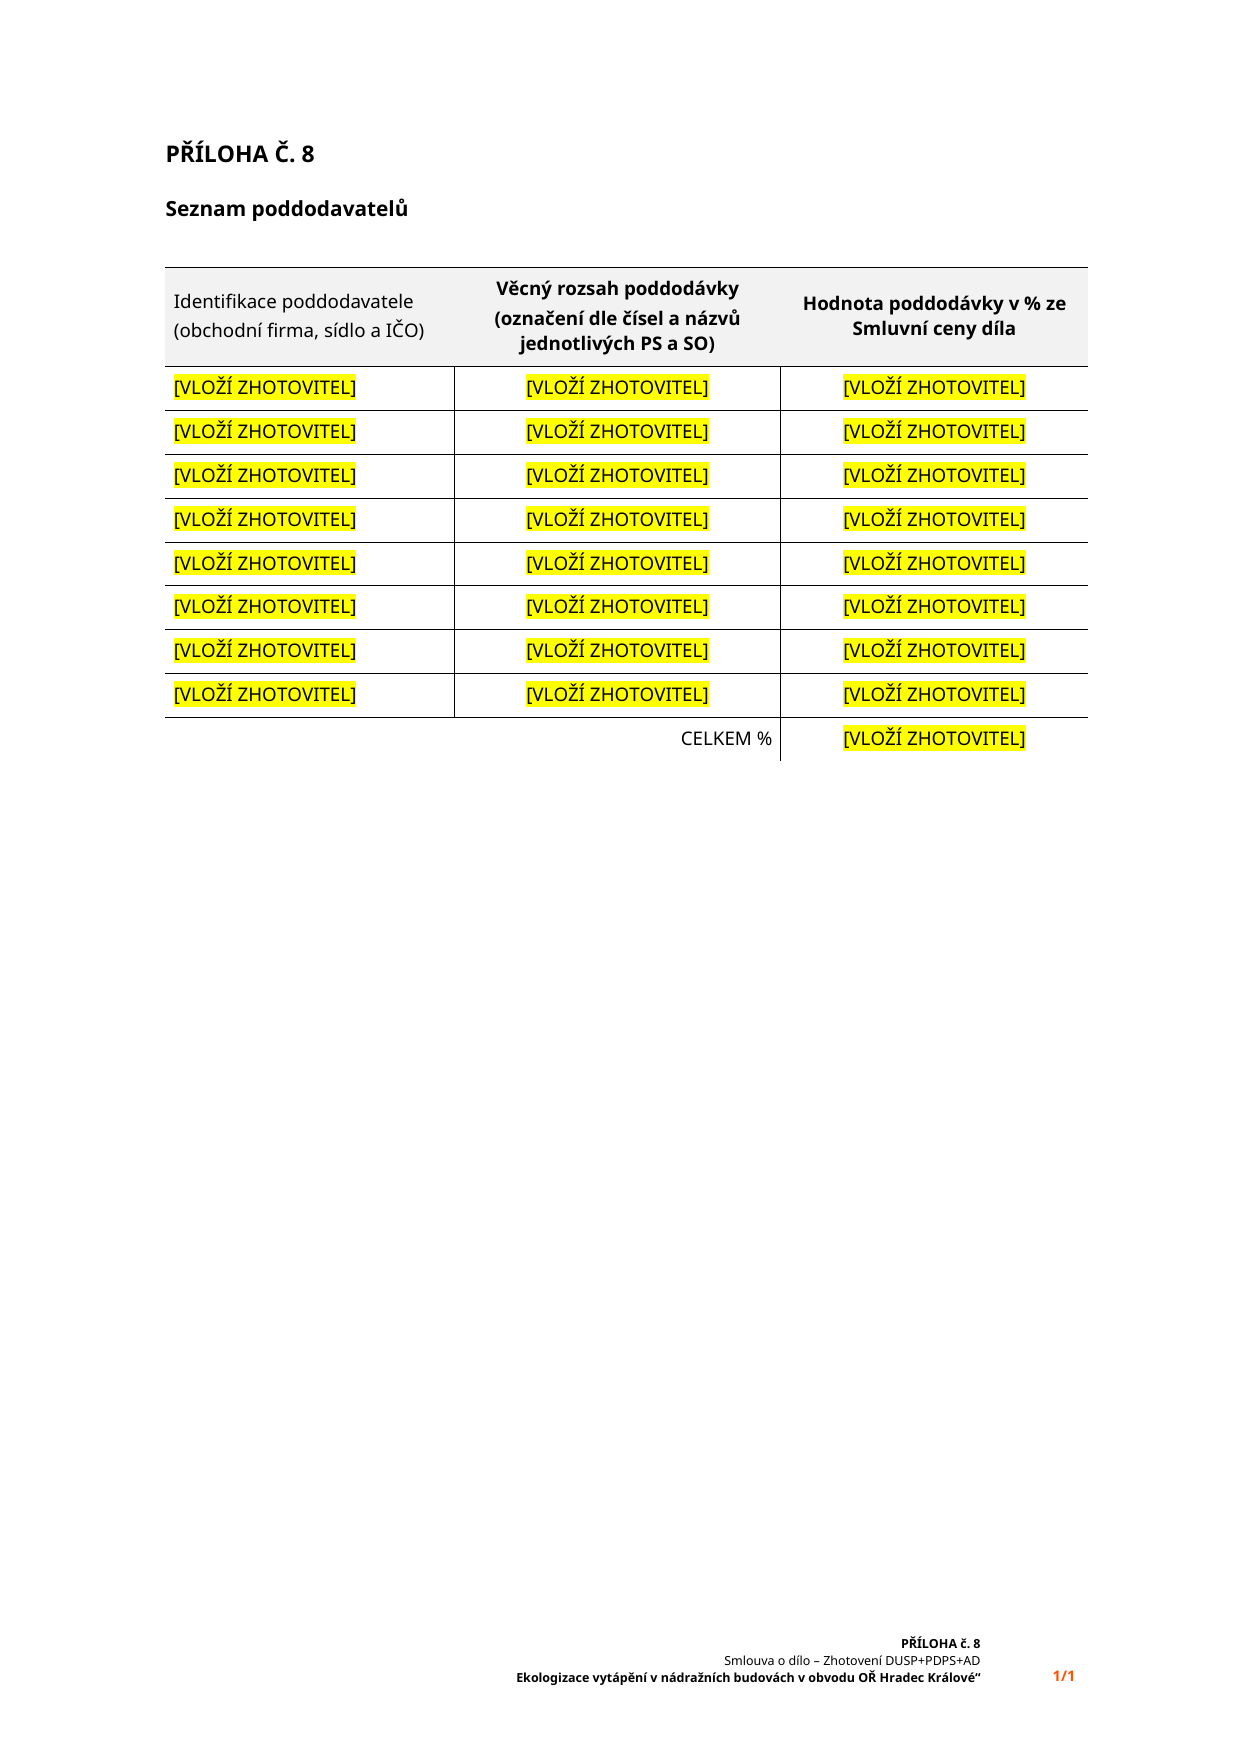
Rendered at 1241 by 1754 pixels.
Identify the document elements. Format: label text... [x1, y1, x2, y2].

table_cell CELKEM % [165, 718, 780, 761]
table_cell [VLOŽÍ ZHOTOVITEL] [455, 411, 780, 454]
table_cell [VLOŽÍ ZHOTOVITEL] [781, 455, 1088, 498]
table_cell [VLOŽÍ ZHOTOVITEL] [165, 630, 454, 673]
table_cell [VLOŽÍ ZHOTOVITEL] [165, 543, 454, 585]
table_cell [VLOŽÍ ZHOTOVITEL] [165, 455, 454, 498]
table_cell [VLOŽÍ ZHOTOVITEL] [455, 367, 780, 410]
table_cell [VLOŽÍ ZHOTOVITEL] [455, 499, 780, 542]
table_cell [VLOŽÍ ZHOTOVITEL] [455, 586, 780, 629]
table_cell [VLOŽÍ ZHOTOVITEL] [781, 718, 1088, 761]
table_cell [VLOŽÍ ZHOTOVITEL] [781, 543, 1088, 585]
text Příloha č. 8 [165, 138, 1075, 170]
table_cell [VLOŽÍ ZHOTOVITEL] [781, 630, 1088, 673]
table_cell [VLOŽÍ ZHOTOVITEL] [781, 586, 1088, 629]
table_cell [VLOŽÍ ZHOTOVITEL] [165, 674, 454, 717]
table_cell [VLOŽÍ ZHOTOVITEL] [455, 455, 780, 498]
table_cell [VLOŽÍ ZHOTOVITEL] [455, 630, 780, 673]
table_cell [VLOŽÍ ZHOTOVITEL] [165, 499, 454, 542]
table_cell [VLOŽÍ ZHOTOVITEL] [165, 367, 454, 410]
table_header Identifikace poddodavatele (obchodní firma, sídlo a IČO) [165, 268, 454, 366]
table_cell [VLOŽÍ ZHOTOVITEL] [781, 411, 1088, 454]
table_cell [VLOŽÍ ZHOTOVITEL] [165, 586, 454, 629]
table_header Hodnota poddodávky v % ze Smluvní ceny díla [780, 268, 1088, 366]
table_cell [VLOŽÍ ZHOTOVITEL] [165, 411, 454, 454]
table_cell [VLOŽÍ ZHOTOVITEL] [455, 543, 780, 585]
table_cell [VLOŽÍ ZHOTOVITEL] [781, 367, 1088, 410]
table_cell [VLOŽÍ ZHOTOVITEL] [781, 499, 1088, 542]
table_cell [VLOŽÍ ZHOTOVITEL] [455, 674, 780, 717]
text Seznam poddodavatelů [165, 194, 1075, 222]
table_header Věcný rozsah poddodávky (označení dle čísel a názvů jednotlivých PS a SO) [454, 268, 780, 366]
table_cell [VLOŽÍ ZHOTOVITEL] [781, 674, 1088, 717]
